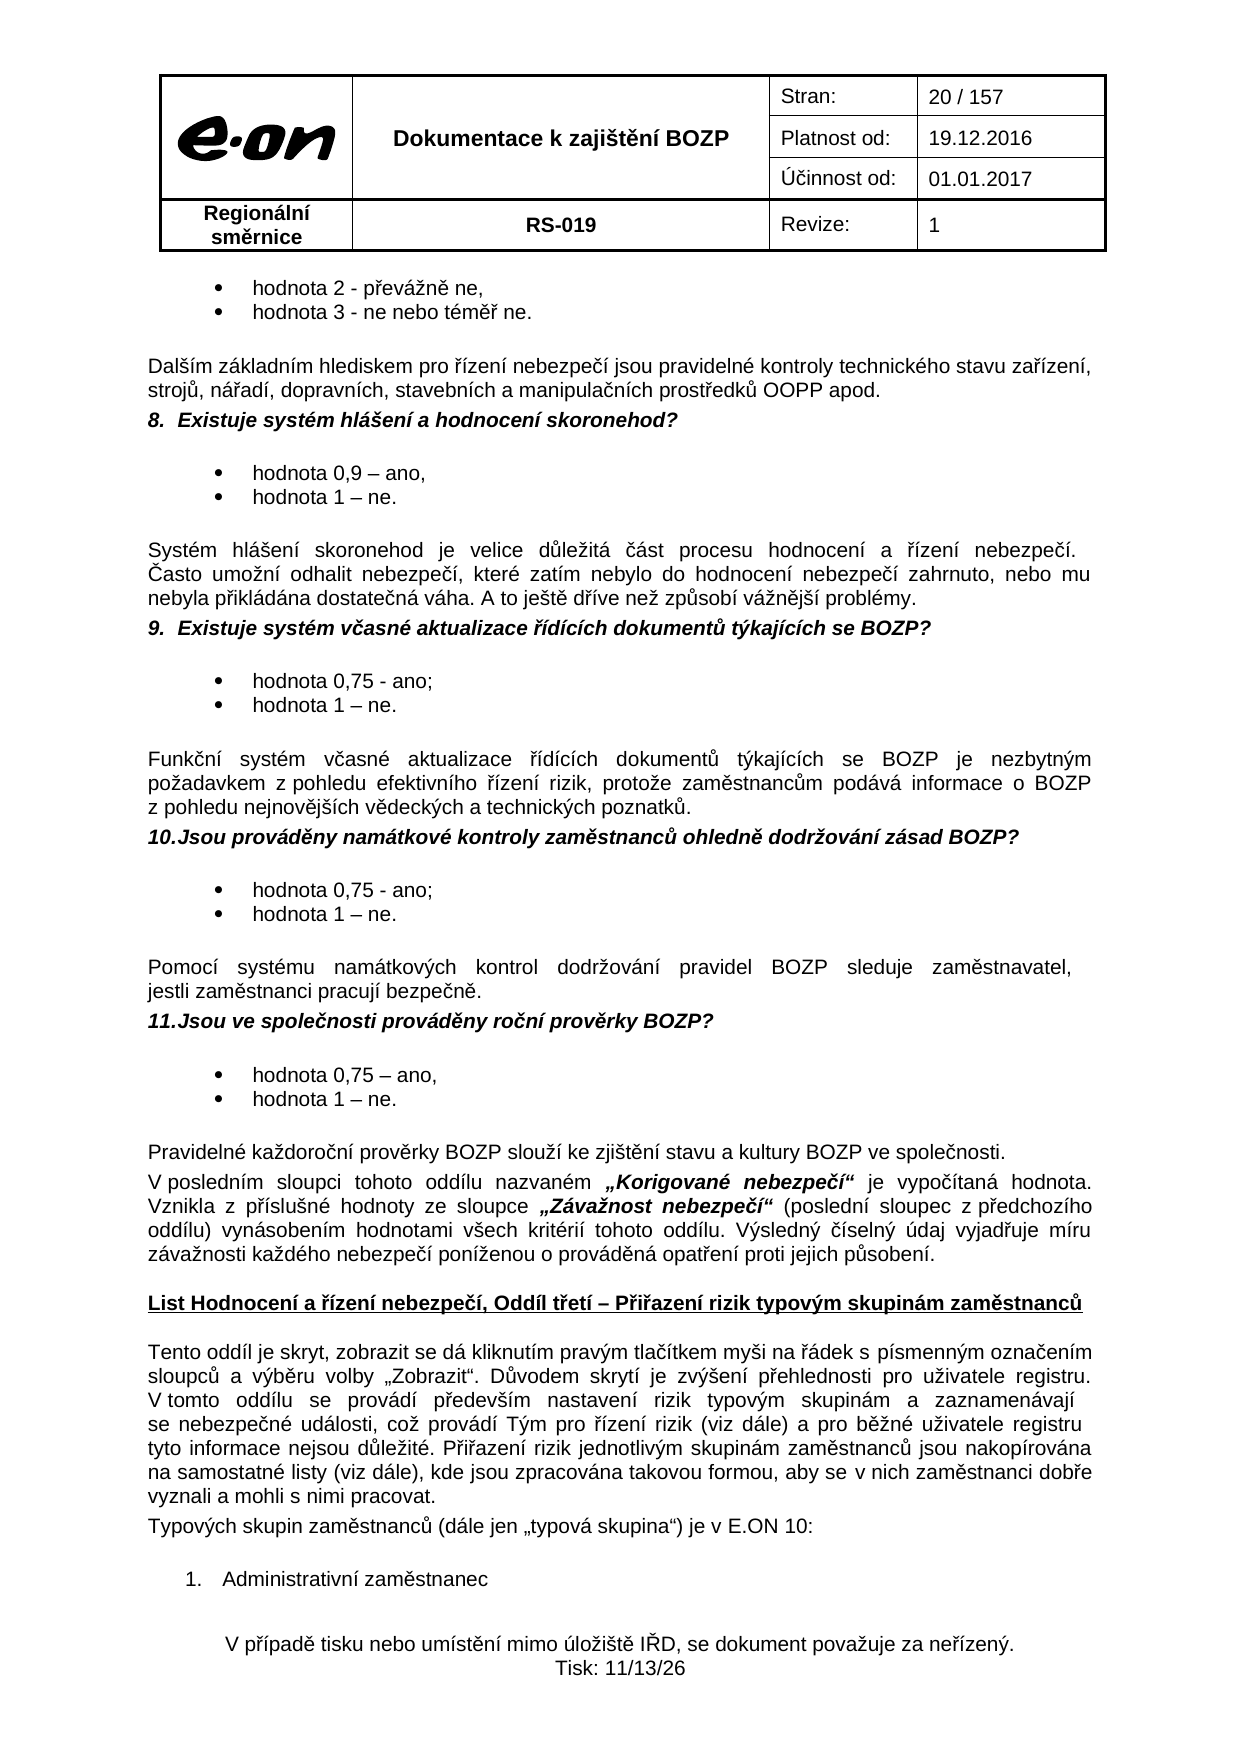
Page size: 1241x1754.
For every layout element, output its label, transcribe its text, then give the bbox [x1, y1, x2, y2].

text Pravidelné každoroční prověrky BOZP slouží ke zjištění stavu a kultury BOZP ve společnosti. [148, 1140, 1092, 1164]
list Jsou prováděny namátkové kontroly zaměstnanců ohledně dodržování zásad BOZP? [148, 825, 1092, 849]
text Funkční systém včasné aktualizace řídících dokumentů týkajících se BOZP je nezbytným požadavkem z pohledu efektivního řízení rizik, protože zaměstnancům podává informace o BOZP z pohledu nejnovějších vědeckých a technických poznatků. [148, 747, 1092, 818]
list Existuje systém hlášení a hodnocení skoronehod? [148, 408, 1092, 432]
text Systém hlášení skoronehod je velice důležitá část procesu hodnocení a řízení nebezpečí. Často umožní odhalit nebezpečí, které zatím nebylo do hodnocení nebezpečí zahrnuto, nebo mu nebyla přikládána dostatečná váha. A to ještě dříve než způsobí vážnější problémy. [148, 538, 1092, 610]
list Existuje systém včasné aktualizace řídících dokumentů týkajících se BOZP? [148, 616, 1092, 640]
text Pomocí systému namátkových kontrol dodržování pravidel BOZP sleduje zaměstnavatel, jestli zaměstnanci pracují bezpečně. [148, 955, 1092, 1003]
list hodnota 0,75 - ano; [215, 878, 1092, 902]
text Typových skupin zaměstnanců (dále jen „typová skupina“) je v E.ON 10: [148, 1514, 1092, 1538]
list hodnota 0,75 – ano, [215, 1062, 1092, 1086]
list hodnota 0,9 – ano, [215, 461, 1092, 485]
list hodnota 1 – ne. [215, 1086, 1092, 1111]
subtitle List Hodnocení a řízení nebezpečí, Oddíl třetí – Přiřazení rizik typovým skupinám zaměstnanců [148, 1291, 1092, 1315]
list Jsou ve společnosti prováděny roční prověrky BOZP? [148, 1009, 1092, 1033]
text V posledním sloupci tohoto oddílu nazvaném „Korigované nebezpečí“ je vypočítaná hodnota. Vznikla z příslušné hodnoty ze sloupce „Závažnost nebezpečí“ (poslední sloupec z předchozího oddílu) vynásobením hodnotami všech kritérií tohoto oddílu. Výsledný číselný údaj vyjadřuje míru závažnosti každého nebezpečí poníženou o prováděná opatření proti jejich působení. [148, 1170, 1092, 1266]
list hodnota 0,75 - ano; [215, 669, 1092, 693]
list Administrativní zaměstnanec [185, 1567, 1092, 1591]
list hodnota 2 - převážně ne, [215, 276, 1092, 300]
list hodnota 1 – ne. [215, 902, 1092, 926]
list hodnota 1 – ne. [215, 693, 1092, 717]
list hodnota 1 – ne. [215, 485, 1092, 509]
text Dalším základním hlediskem pro řízení nebezpečí jsou pravidelné kontroly technického stavu zařízení, strojů, nářadí, dopravních, stavebních a manipulačních prostředků OOPP apod. [148, 353, 1092, 401]
subtitle Tento oddíl je skryt, zobrazit se dá kliknutím pravým tlačítkem myši na řádek s písmenným označením sloupců a výběru volby „Zobrazit“. Důvodem skrytí je zvýšení přehlednosti pro uživatele registru. V tomto oddílu se provádí především nastavení rizik typovým skupinám a zaznamenávají se nebezpečné události, což provádí Tým pro řízení rizik (viz dále) a pro běžné uživatele registru tyto informace nejsou důležité. Přiřazení rizik jednotlivým skupinám zaměstnanců jsou nakopírována na samostatné listy (viz dále), kde jsou zpracována takovou formou, aby se v nich zaměstnanci dobře vyznali a mohli s nimi pracovat. [148, 1340, 1092, 1507]
list hodnota 3 - ne nebo téměř ne. [215, 300, 1092, 324]
